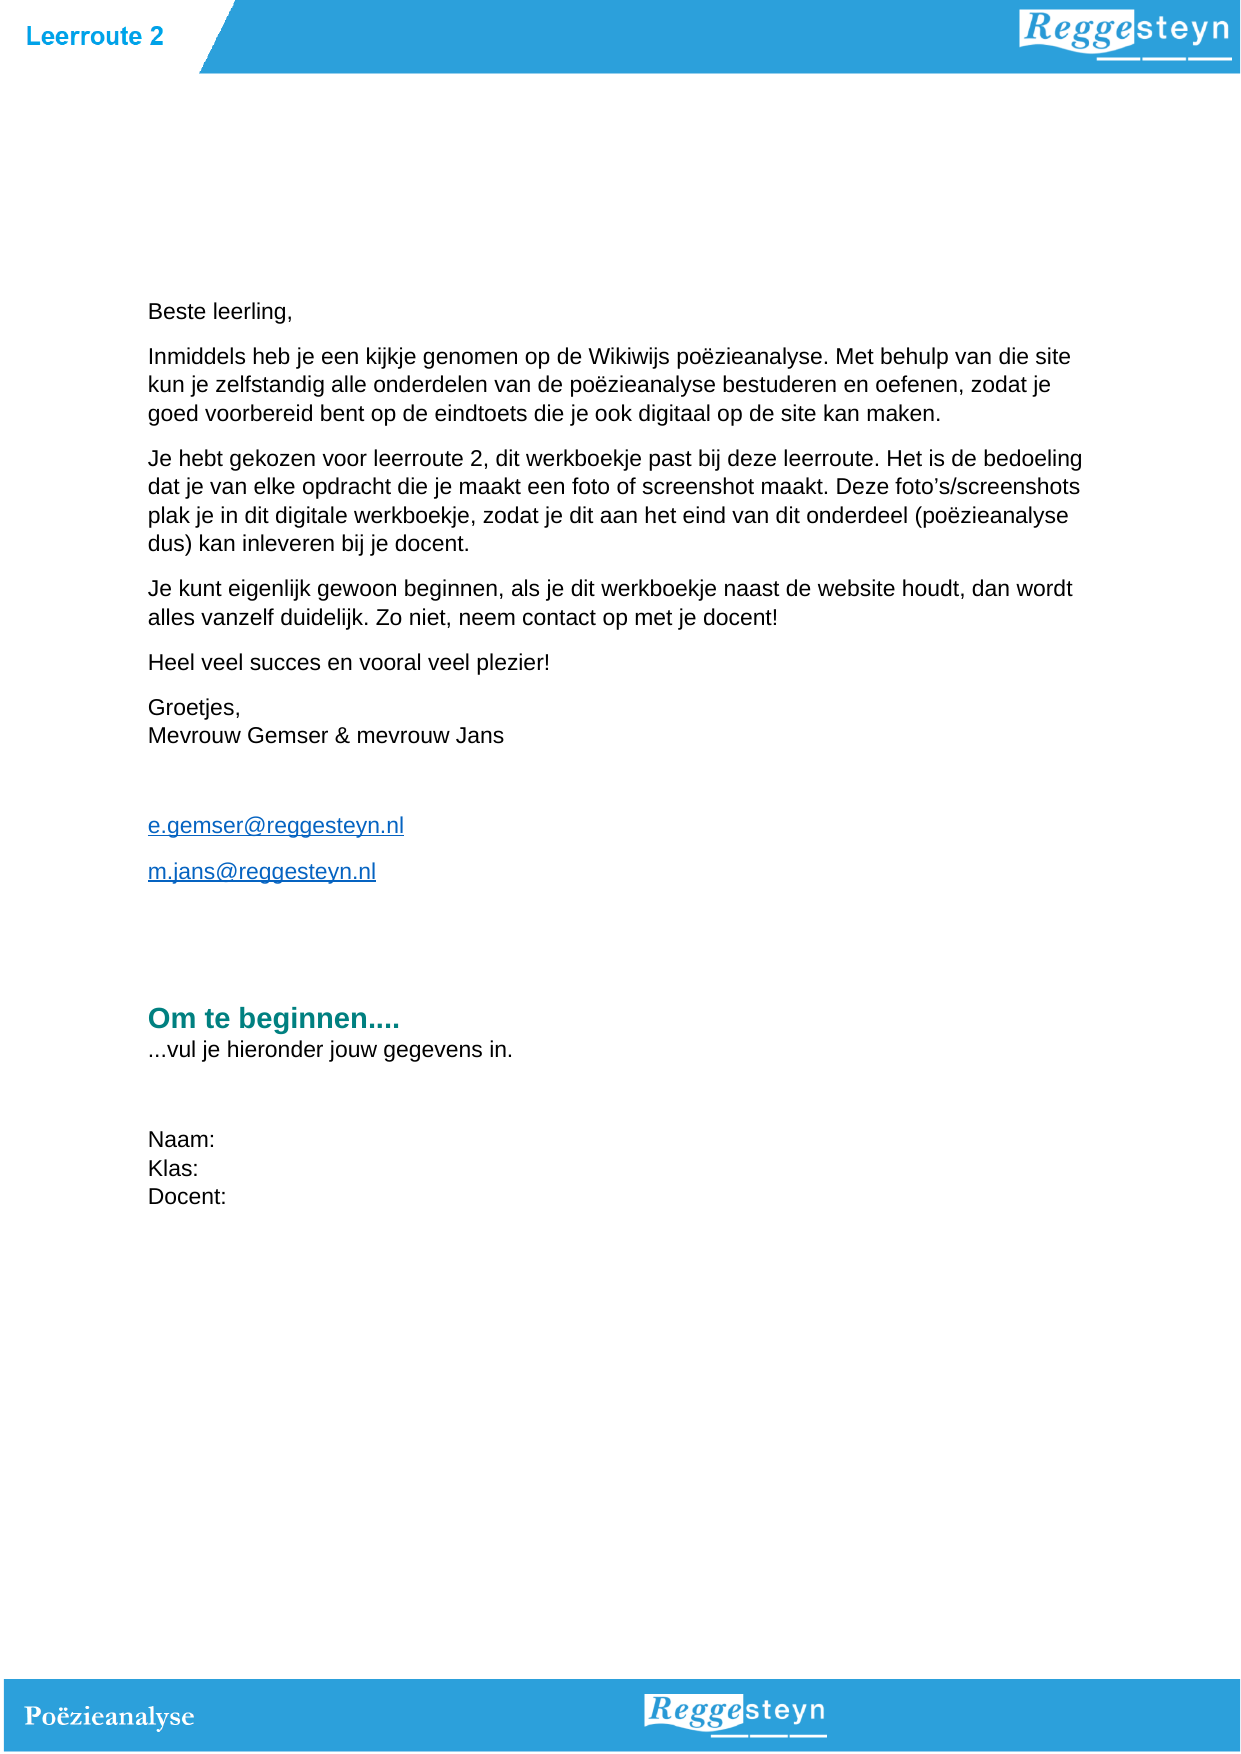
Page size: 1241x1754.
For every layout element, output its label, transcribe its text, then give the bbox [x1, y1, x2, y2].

text Heel veel succes en vooral veel plezier! [148, 649, 1093, 675]
text Je kunt eigenlijk gewoon beginnen, als je dit werkboekje naast de website houdt, dan wordt alles vanzelf duidelijk. Zo niet, neem contact op met je docent! [148, 575, 1093, 630]
text Om te beginnen.... ...vul je hieronder jouw gegevens in. [148, 1001, 1093, 1063]
text Inmiddels heb je een kijkje genomen op de Wikiwijs poëzieanalyse. Met behulp van die site kun je zelfstandig alle onderdelen van de poëzieanalyse bestuderen en oefenen, zodat je goed voorbereid bent op de eindtoets die je ook digitaal op de site kan maken. [148, 343, 1093, 426]
picture [3, 1679, 1241, 1752]
picture [11, 0, 1241, 77]
text m.jans@reggesteyn.nl [148, 858, 1093, 884]
text Beste leerling, [148, 298, 1093, 324]
text Je hebt gekozen voor leerroute 2, dit werkboekje past bij deze leerroute. Het is de bedoeling dat je van elke opdracht die je maakt een foto of screenshot maakt. Deze foto’s/screenshots plak je in dit digitale werkboekje, zodat je dit aan het eind van dit onderdeel (poëzieanalyse dus) kan inleveren bij je docent. [148, 445, 1093, 556]
text Naam: Klas: Docent: [148, 1126, 1093, 1210]
text e.gemser@reggesteyn.nl [148, 812, 1093, 839]
text Groetjes, Mevrouw Gemser & mevrouw Jans [148, 694, 1093, 749]
